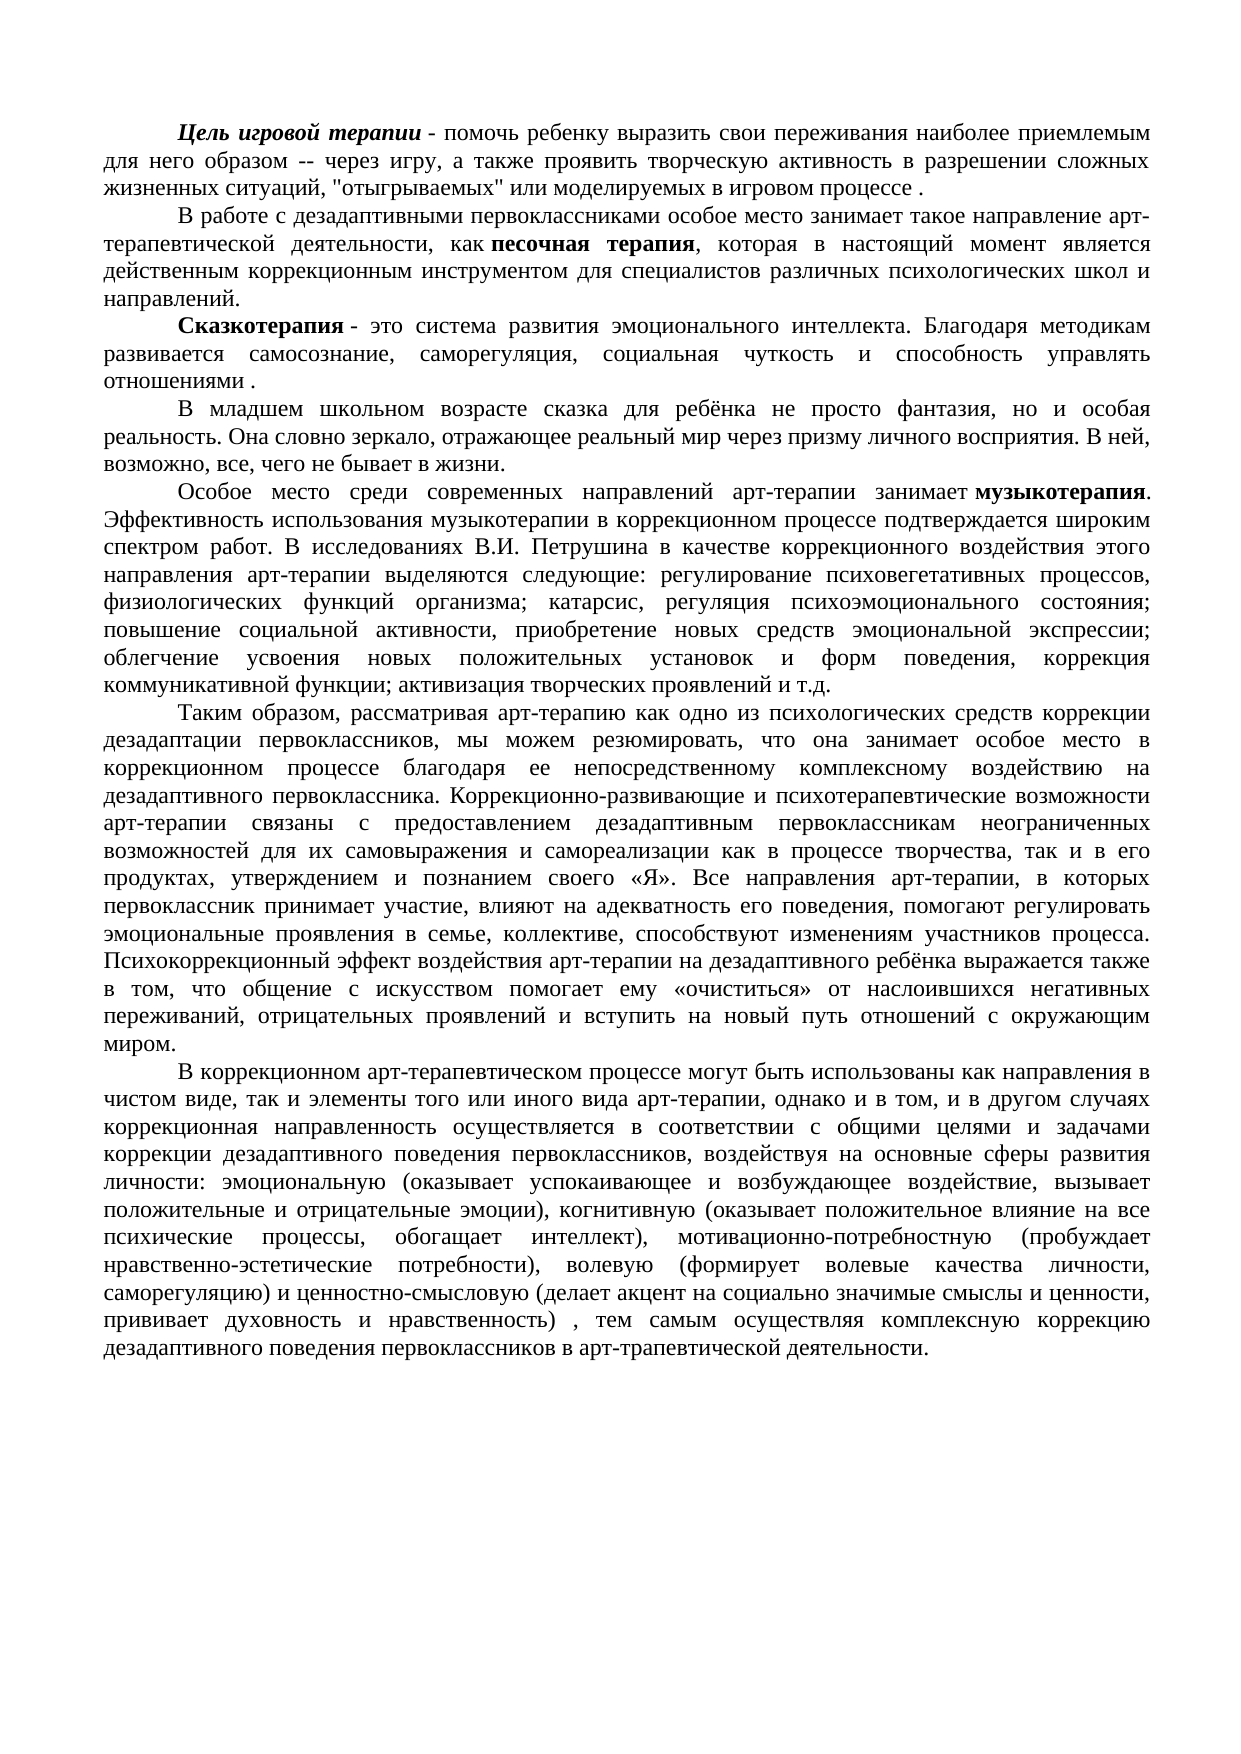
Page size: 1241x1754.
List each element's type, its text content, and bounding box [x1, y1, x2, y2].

text В младшем школьном возрасте сказка для ребёнка не просто фантазия, но и особая реальность. Она словно зеркало, отражающее реальный мир через призму личного восприятия. В ней, возможно, все, чего не бывает в жизни. [103, 394, 1152, 477]
text Сказкотерапия - это система развития эмоционального интеллекта. Благодаря методикам развивается самосознание, саморегуляция, социальная чуткость и способность управлять отношениями . [103, 311, 1152, 394]
text Таким образом, рассматривая арт-терапию как одно из психологических средств коррекции дезадаптации первоклассников, мы можем резюмировать, что она занимает особое место в коррекционном процессе благодаря ее непосредственному комплексному воздействию на дезадаптивного первоклассника. Коррекционно-развивающие и психотерапевтические возможности арт-терапии связаны с предоставлением дезадаптивным первоклассникам неограниченных возможностей для их самовыражения и самореализации как в процессе творчества, так и в его продуктах, утверждением и познанием своего «Я». Все направления арт-терапии, в которых первоклассник принимает участие, влияют на адекватность его поведения, помогают регулировать эмоциональные проявления в семье, коллективе, способствуют изменениям участников процесса. Психокоррекционный эффект воздействия арт-терапии на дезадаптивного ребёнка выражается также в том, что общение с искусством помогает ему «очиститься» от наслоившихся негативных переживаний, отрицательных проявлений и вступить на новый путь отношений с окружающим миром. [103, 698, 1152, 1057]
text Цель игровой терапии - помочь ребенку выразить свои переживания наиболее приемлемым для него образом -- через игру, а также проявить творческую активность в разрешении сложных жизненных ситуаций, "отыгрываемых" или моделируемых в игровом процессе . [103, 118, 1152, 201]
text Особое место среди современных направлений арт-терапии занимает музыкотерапия. Эффективность использования музыкотерапии в коррекционном процессе подтверждается широким спектром работ. В исследованиях В.И. Петрушина в качестве коррекционного воздействия этого направления арт-терапии выделяются следующие: регулирование психовегетативных процессов, физиологических функций организма; катарсис, регуляция психоэмоционального состояния; повышение социальной активности, приобретение новых средств эмоциональной экспрессии; облегчение усвоения новых положительных установок и форм поведения, коррекция коммуникативной функции; активизация творческих проявлений и т.д. [103, 477, 1152, 698]
text В коррекционном арт-терапевтическом процессе могут быть использованы как направления в чистом виде, так и элементы того или иного вида арт-терапии, однако и в том, и в другом случаях коррекционная направленность осуществляется в соответствии с общими целями и задачами коррекции дезадаптивного поведения первоклассников, воздействуя на основные сферы развития личности: эмоциональную (оказывает успокаивающее и возбуждающее воздействие, вызывает положительные и отрицательные эмоции), когнитивную (оказывает положительное влияние на все психические процессы, обогащает интеллект), мотивационно-потребностную (пробуждает нравственно-эстетические потребности), волевую (формирует волевые качества личности, саморегуляцию) и ценностно-смысловую (делает акцент на социально значимые смыслы и ценности, прививает духовность и нравственность) , тем самым осуществляя комплексную коррекцию дезадаптивного поведения первоклассников в арт-трапевтической деятельности. [103, 1057, 1152, 1360]
text В работе с дезадаптивными первоклассниками особое место занимает такое направление арт-терапевтической деятельности, как песочная терапия, которая в настоящий момент является действенным коррекционным инструментом для специалистов различных психологических школ и направлений. [103, 201, 1152, 311]
